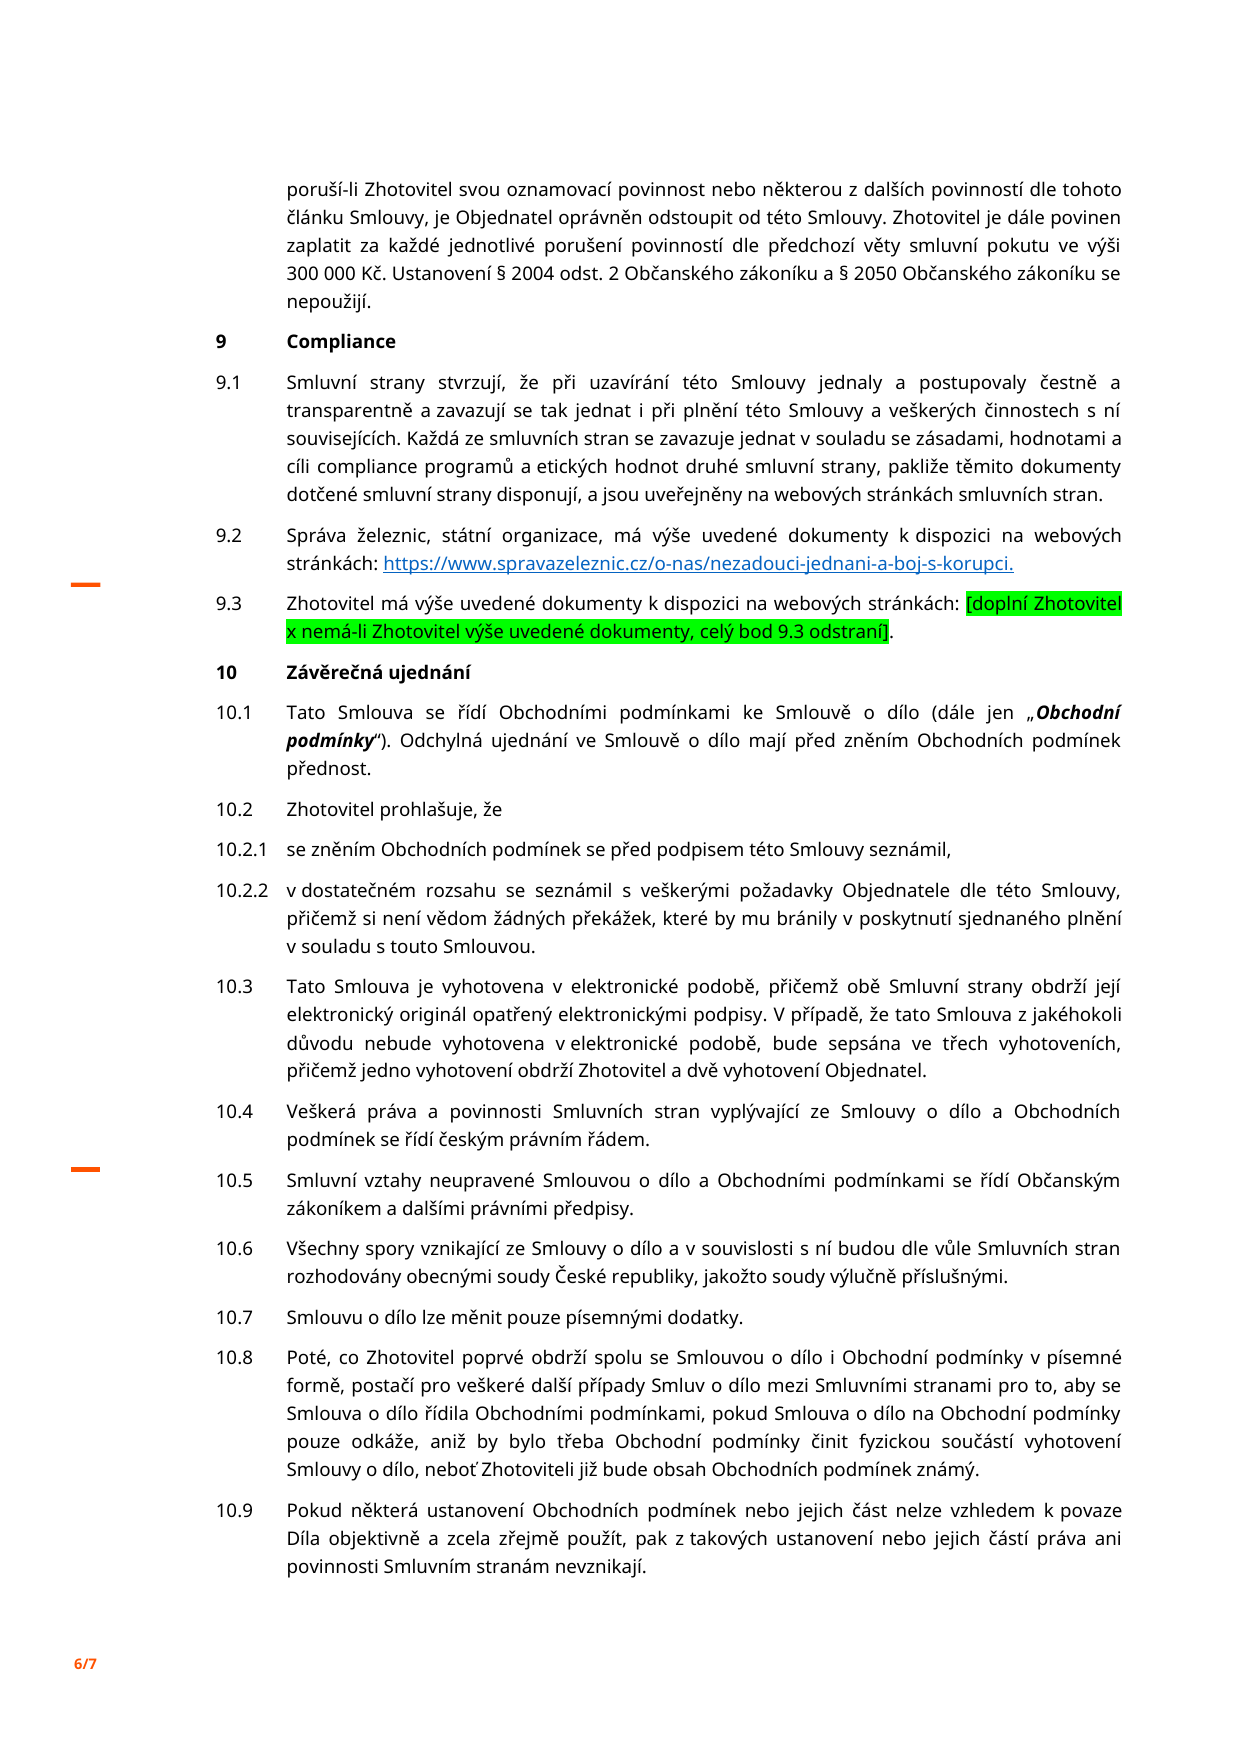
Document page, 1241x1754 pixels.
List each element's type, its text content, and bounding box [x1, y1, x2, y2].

subtitle Zhotovitel prohlašuje, že [216, 796, 1122, 822]
subtitle Závěrečná ujednání [216, 659, 1122, 684]
subtitle Poté, co Zhotovitel poprvé obdrží spolu se Smlouvou o dílo i Obchodní podmínky v písemné formě, postačí pro veškeré další případy Smluv o dílo mezi Smluvními stranami pro to, aby se Smlouva o dílo řídila Obchodními podmínkami, pokud Smlouva o dílo na Obchodní podmínky pouze odkáže, aniž by bylo třeba Obchodní podmínky činit fyzickou součástí vyhotovení Smlouvy o dílo, neboť Zhotoviteli již bude obsah Obchodních podmínek známý. [216, 1344, 1122, 1482]
subtitle Všechny spory vznikající ze Smlouvy o dílo a v souvislosti s ní budou dle vůle Smluvních stran rozhodovány obecnými soudy České republiky, jakožto soudy výlučně příslušnými. [216, 1235, 1122, 1289]
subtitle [216, 176, 1122, 314]
subtitle se zněním Obchodních podmínek se před podpisem této Smlouvy seznámil, [216, 837, 1122, 862]
subtitle Veškerá práva a povinnosti Smluvních stran vyplývající ze Smlouvy o dílo a Obchodních podmínek se řídí českým právním řádem. [216, 1098, 1122, 1152]
subtitle Zhotovitel má výše uvedené dokumenty k dispozici na webových stránkách: [doplní Zhotovitel x nemá-li Zhotovitel výše uvedené dokumenty, celý bod 9.3 odstraní]. [216, 591, 1122, 644]
subtitle Tato Smlouva se řídí Obchodními podmínkami ke Smlouvě o dílo (dále jen „Obchodní podmínky“). Odchylná ujednání ve Smlouvě o dílo mají před zněním Obchodních podmínek přednost. [216, 699, 1122, 781]
subtitle v dostatečném rozsahu se seznámil s veškerými požadavky Objednatele dle této Smlouvy, přičemž si není vědom žádných překážek, které by mu bránily v poskytnutí sjednaného plnění v souladu s touto Smlouvou. [216, 877, 1122, 959]
subtitle Smlouvu o dílo lze měnit pouze písemnými dodatky. [216, 1304, 1122, 1329]
subtitle Pokud některá ustanovení Obchodních podmínek nebo jejich část nelze vzhledem k povaze Díla objektivně a zcela zřejmě použít, pak z takových ustanovení nebo jejich částí práva ani povinnosti Smluvním stranám nevznikají. [216, 1497, 1122, 1579]
subtitle Tato Smlouva je vyhotovena v elektronické podobě, přičemž obě Smluvní strany obdrží její elektronický originál opatřený elektronickými podpisy. V případě, že tato Smlouva z jakéhokoli důvodu nebude vyhotovena v elektronické podobě, bude sepsána ve třech vyhotoveních, přičemž jedno vyhotovení obdrží Zhotovitel a dvě vyhotovení Objednatel. [216, 974, 1122, 1083]
subtitle Smluvní vztahy neupravené Smlouvou o dílo a Obchodními podmínkami se řídí Občanským zákoníkem a dalšími právními předpisy. [216, 1167, 1122, 1220]
subtitle Správa železnic, státní organizace, má výše uvedené dokumenty k dispozici na webových stránkách: https://www.spravazeleznic.cz/o-nas/nezadouci-jednani-a-boj-s-korupci. [216, 522, 1122, 576]
subtitle Smluvní strany stvrzují, že při uzavírání této Smlouvy jednaly a postupovaly čestně a transparentně a zavazují se tak jednat i při plnění této Smlouvy a veškerých činnostech s ní souvisejících. Každá ze smluvních stran se zavazuje jednat v souladu se zásadami, hodnotami a cíli compliance programů a etických hodnot druhé smluvní strany, pakliže těmito dokumenty dotčené smluvní strany disponují, a jsou uveřejněny na webových stránkách smluvních stran. [216, 369, 1122, 507]
subtitle Compliance [216, 329, 1122, 354]
